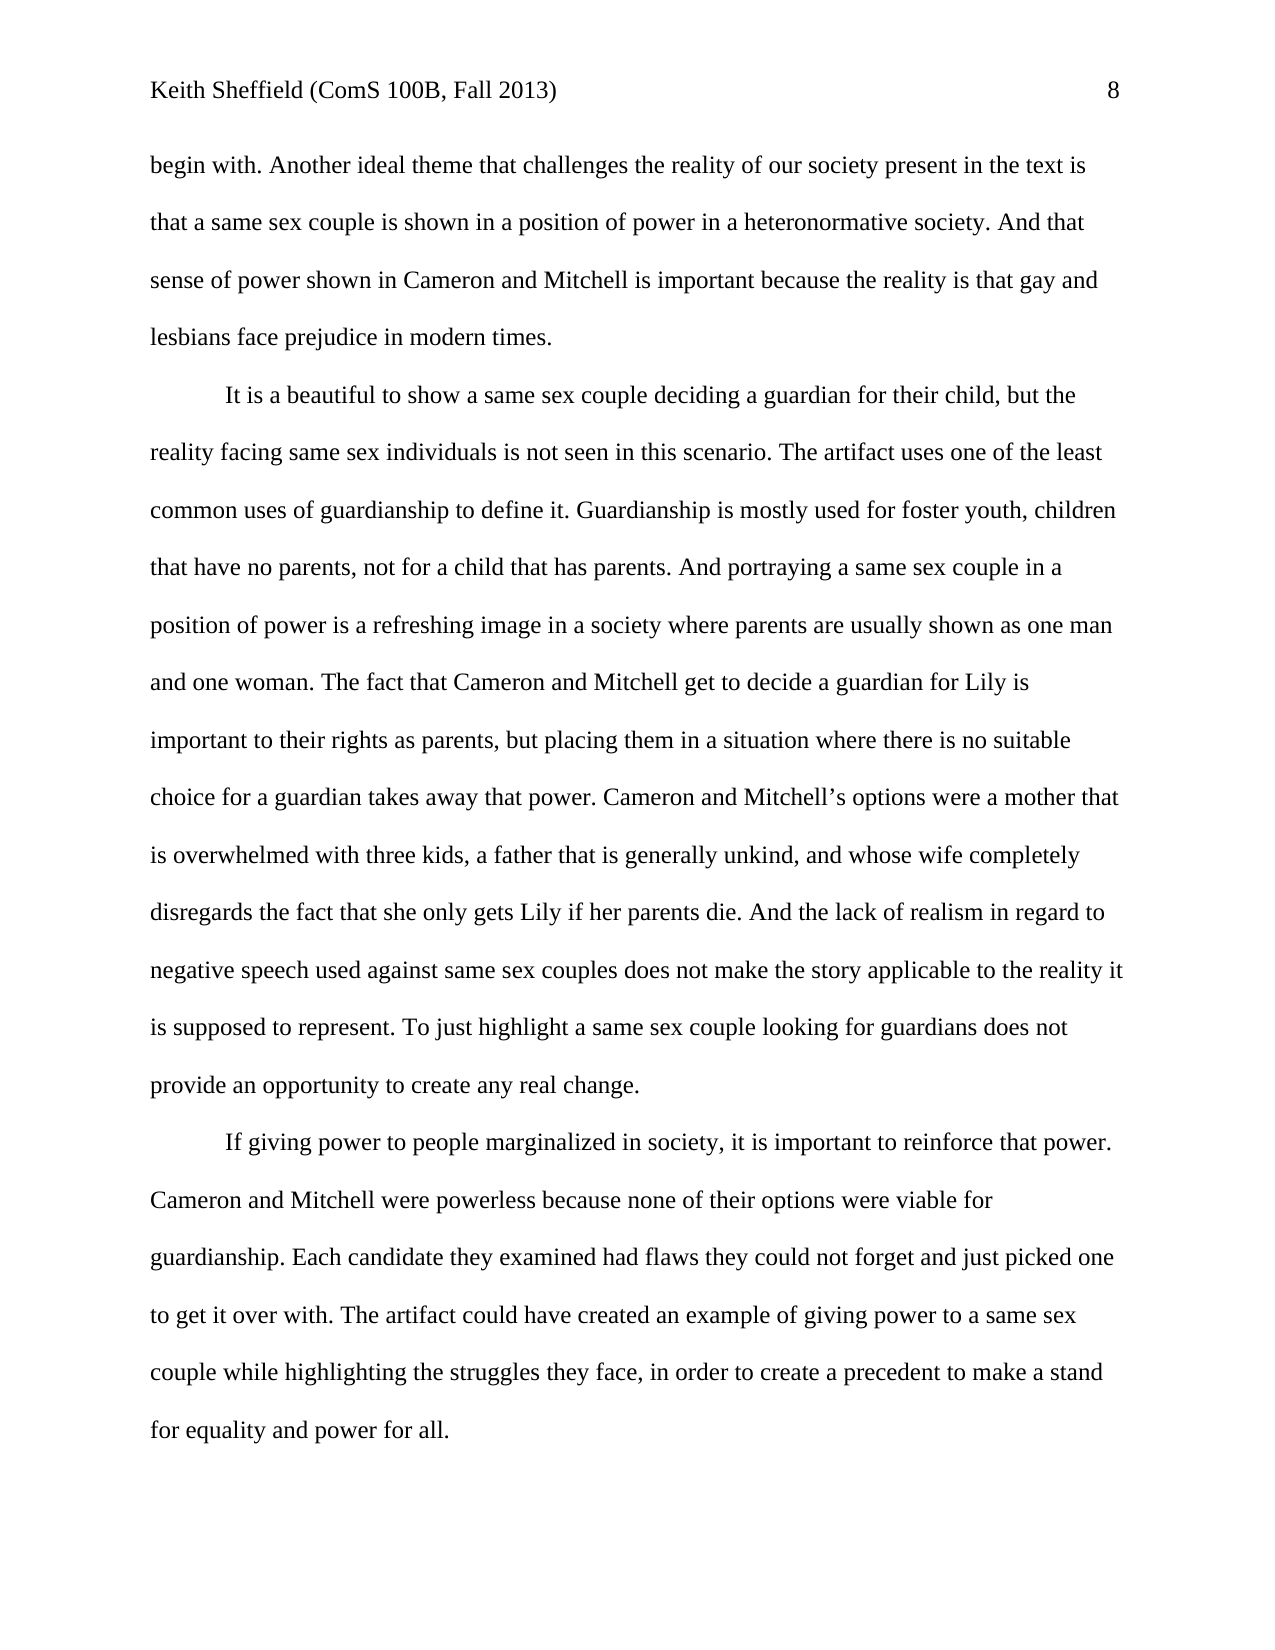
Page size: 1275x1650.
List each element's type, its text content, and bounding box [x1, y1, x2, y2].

text It is a beautiful to show a same sex couple deciding a guardian for their child, but the reality facing same sex individuals is not seen in this scenario. The artifact uses one of the least common uses of guardianship to define it. Guardianship is mostly used for foster youth, children that have no parents, not for a child that has parents. And portraying a same sex couple in a position of power is a refreshing image in a society where parents are usually shown as one man and one woman. The fact that Cameron and Mitchell get to decide a guardian for Lily is important to their rights as parents, but placing them in a situation where there is no suitable choice for a guardian takes away that power. Cameron and Mitchell’s options were a mother that is overwhelmed with three kids, a father that is generally unkind, and whose wife completely disregards the fact that she only gets Lily if her parents die. And the lack of realism in regard to negative speech used against same sex couples does not make the story applicable to the reality it is supposed to represent. To just highlight a same sex couple looking for guardians does not provide an opportunity to create any real change. [150, 380, 1125, 1099]
text If giving power to people marginalized in society, it is important to reinforce that power. Cameron and Mitchell were powerless because none of their options were viable for guardianship. Each candidate they examined had flaws they could not forget and just picked one to get it over with. The artifact could have created an example of giving power to a same sex couple while highlighting the struggles they face, in order to create a precedent to make a stand for equality and power for all. [150, 1127, 1125, 1444]
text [150, 150, 1125, 351]
